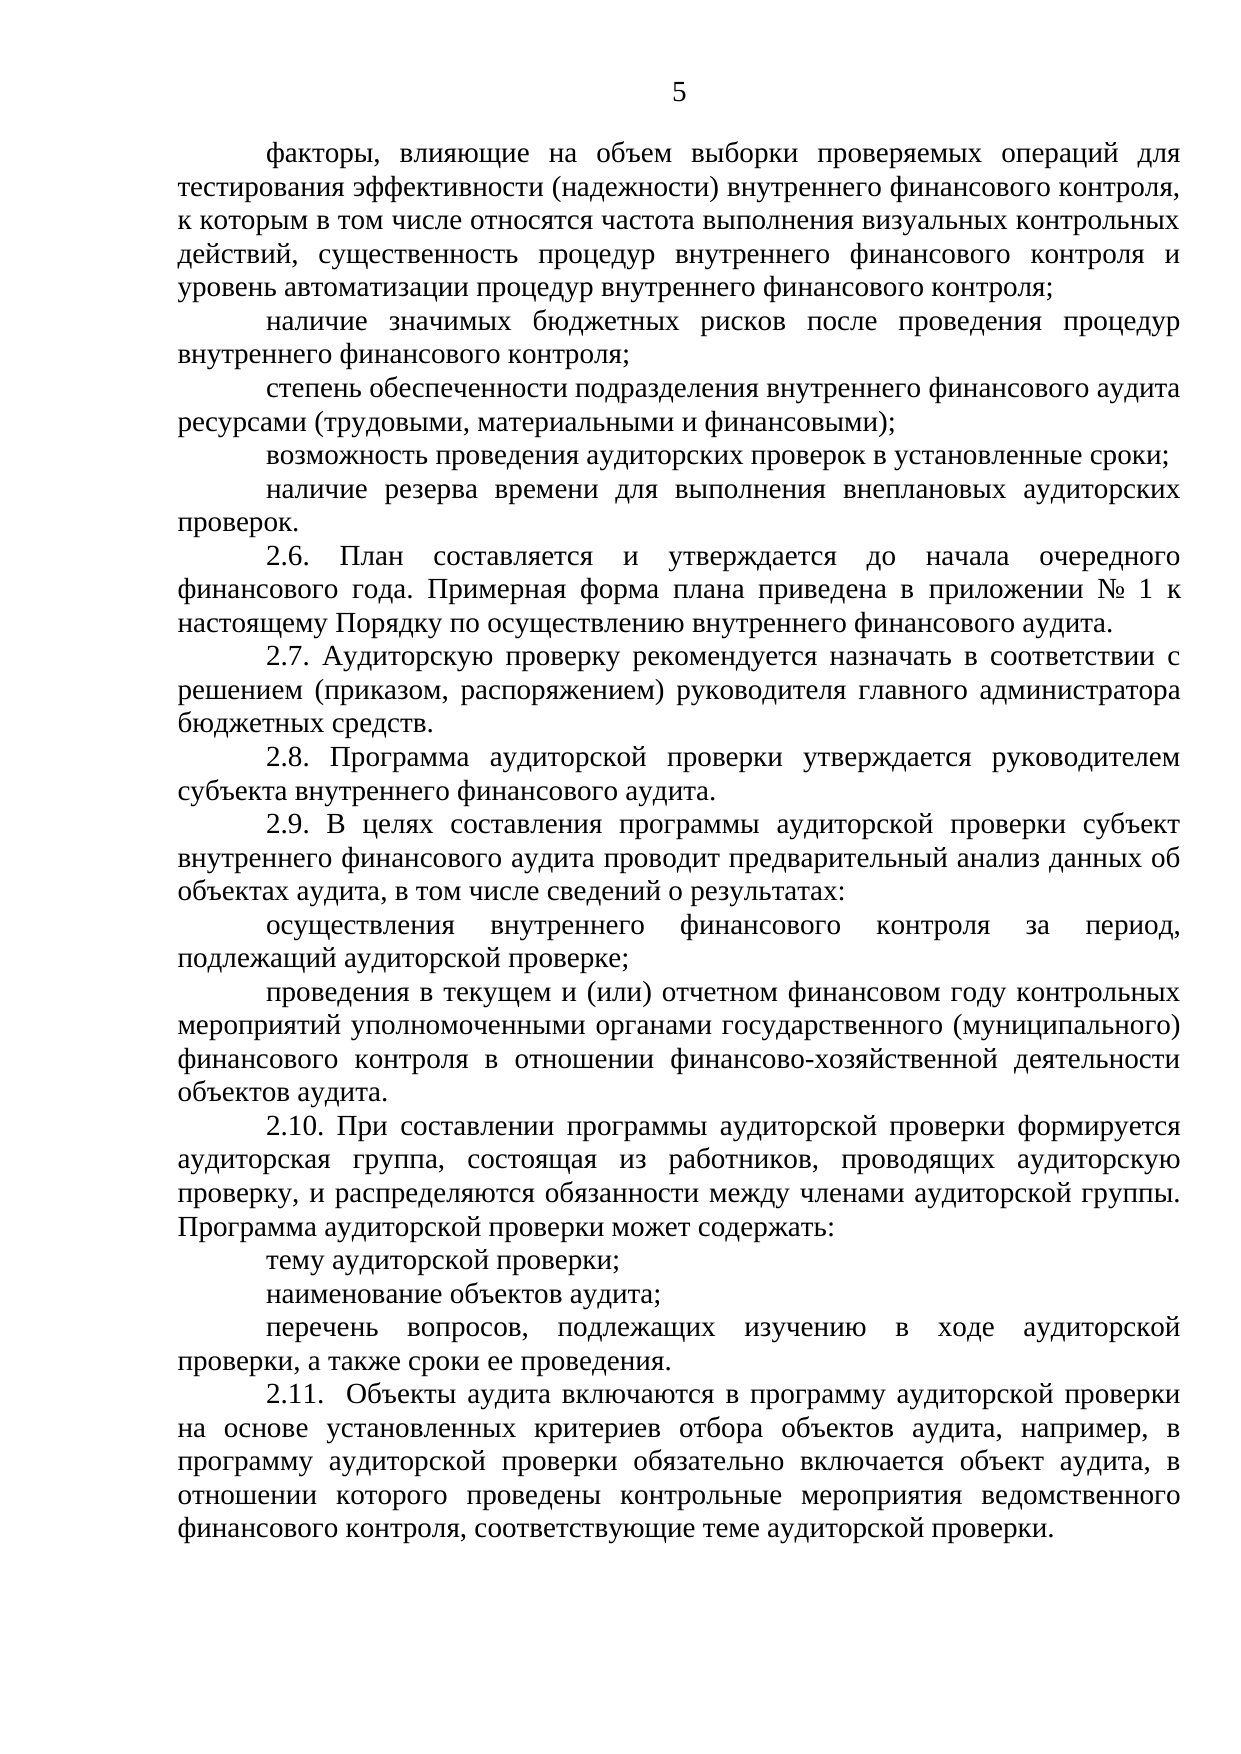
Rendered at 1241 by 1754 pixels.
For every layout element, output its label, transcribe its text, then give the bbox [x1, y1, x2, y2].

text 2.11. Объекты аудита включаются в программу аудиторской проверки на основе установленных критериев отбора объектов аудита, например, в программу аудиторской проверки обязательно включается объект аудита, в отношении которого проведены контрольные мероприятия ведомственного финансового контроля, соответствующие теме аудиторской проверки. [177, 1376, 1181, 1544]
text 2.6. План составляется и утверждается до начала очередного финансового года. Примерная форма плана приведена в приложении № 1 к настоящему Порядку по осуществлению внутреннего финансового аудита. [177, 538, 1181, 638]
text 2.8. Программа аудиторской проверки утверждается руководителем субъекта внутреннего финансового аудита. [177, 739, 1181, 806]
text наличие резерва времени для выполнения внеплановых аудиторских проверок. [177, 471, 1181, 538]
text наличие значимых бюджетных рисков после проведения процедур внутреннего финансового контроля; [177, 303, 1181, 370]
text 2.7. Аудиторскую проверку рекомендуется назначать в соответствии с решением (приказом, распоряжением) руководителя главного администратора бюджетных средств. [177, 638, 1181, 739]
text 2.10. При составлении программы аудиторской проверки формируется аудиторская группа, состоящая из работников, проводящих аудиторскую проверку, и распределяются обязанности между членами аудиторской группы. Программа аудиторской проверки может содержать: [177, 1108, 1181, 1242]
text осуществления внутреннего финансового контроля за период, подлежащий аудиторской проверке; [177, 907, 1181, 974]
text наименование объектов аудита; [177, 1276, 1181, 1309]
text тему аудиторской проверки; [177, 1242, 1181, 1276]
text возможность проведения аудиторских проверок в установленные сроки; [177, 437, 1181, 471]
text проведения в текущем и (или) отчетном финансовом году контрольных мероприятий уполномоченными органами государственного (муниципального) финансового контроля в отношении финансово-хозяйственной деятельности объектов аудита. [177, 974, 1181, 1108]
text 2.9. В целях составления программы аудиторской проверки субъект внутреннего финансового аудита проводит предварительный анализ данных об объектах аудита, в том числе сведений о результатах: [177, 806, 1181, 907]
text степень обеспеченности подразделения внутреннего финансового аудита ресурсами (трудовыми, материальными и финансовыми); [177, 370, 1181, 437]
text факторы, влияющие на объем выборки проверяемых операций для тестирования эффективности (надежности) внутреннего финансового контроля, к которым в том числе относятся частота выполнения визуальных контрольных действий, существенность процедур внутреннего финансового контроля и уровень автоматизации процедур внутреннего финансового контроля; [177, 135, 1181, 303]
text перечень вопросов, подлежащих изучению в ходе аудиторской проверки, а также сроки ее проведения. [177, 1309, 1181, 1376]
